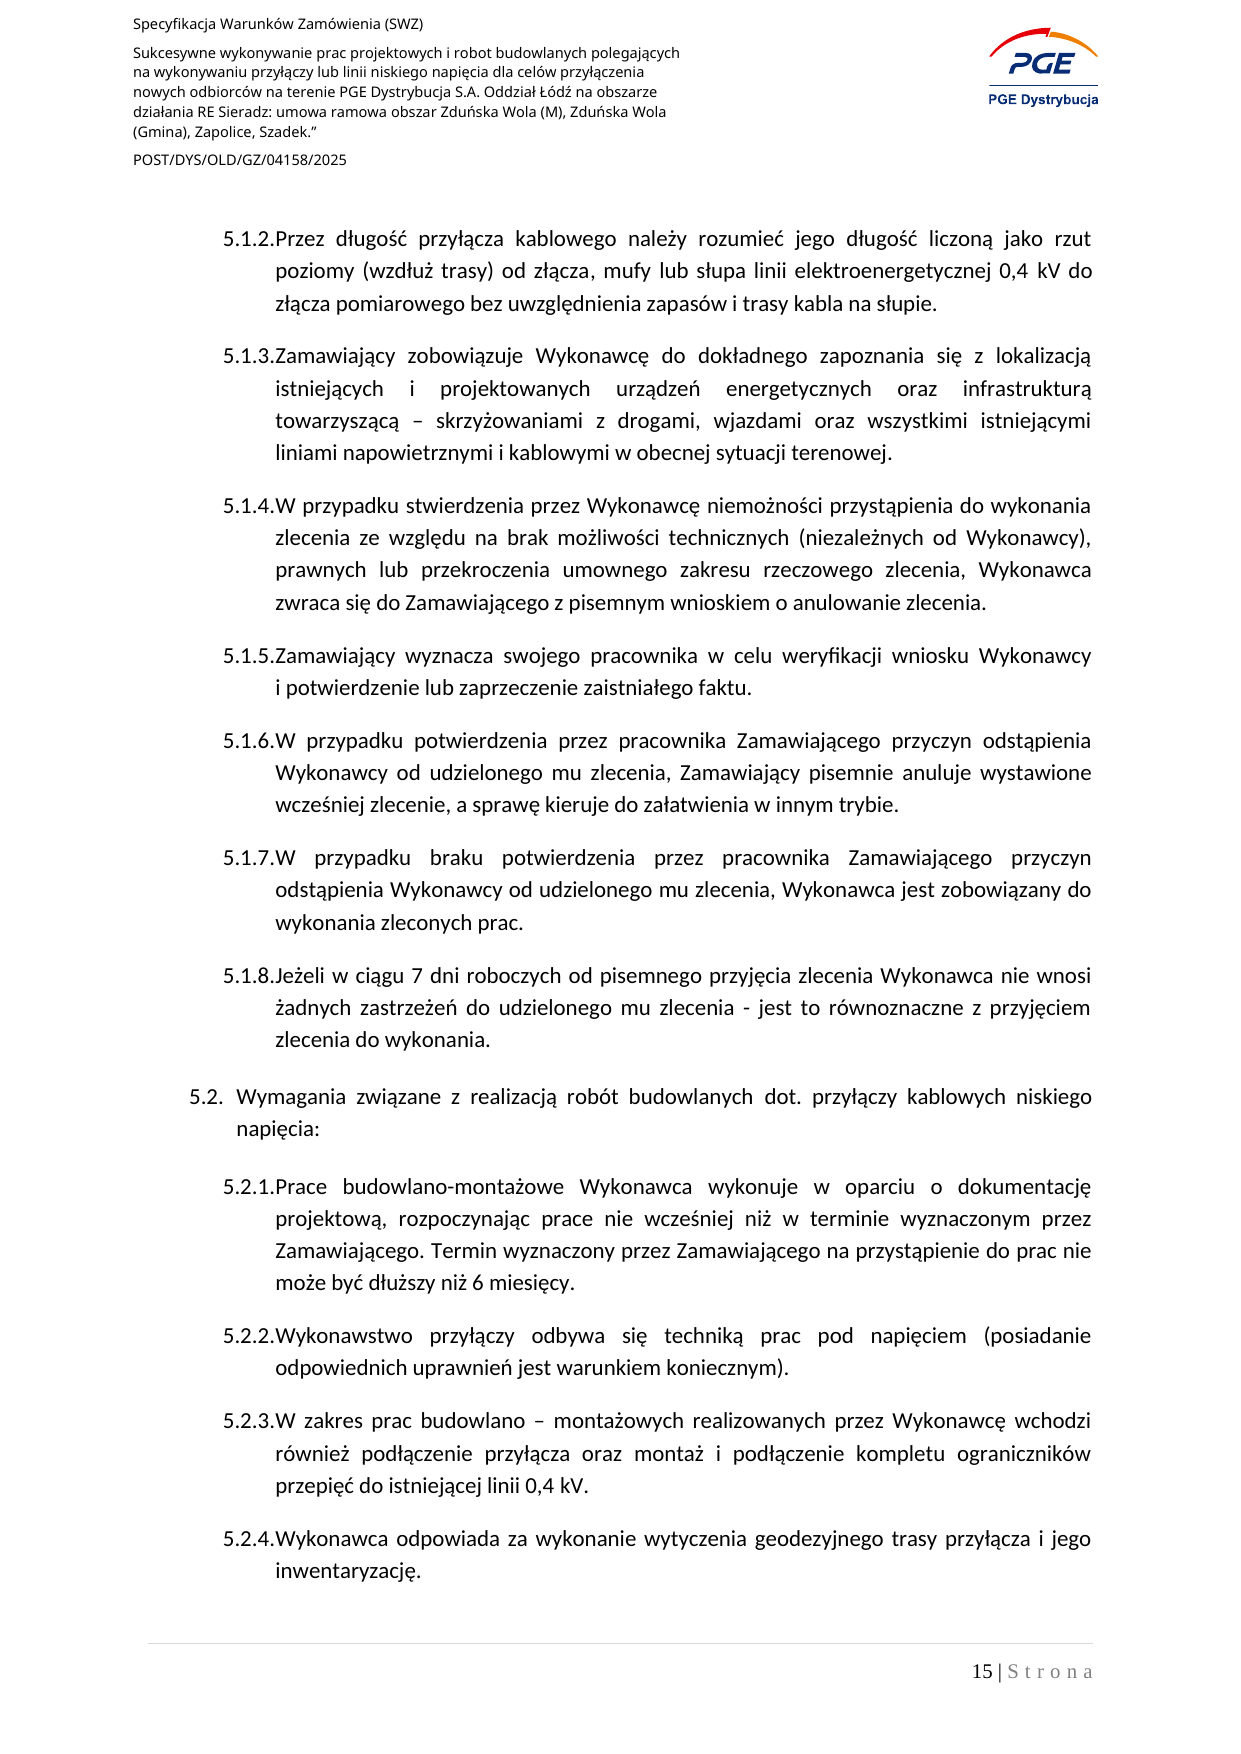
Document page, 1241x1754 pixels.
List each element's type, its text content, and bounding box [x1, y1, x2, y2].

subtitle W przypadku potwierdzenia przez pracownika Zamawiającego przyczyn odstąpienia Wykonawcy od udzielonego mu zlecenia, Zamawiający pisemnie anuluje wystawione wcześniej zlecenie, a sprawę kieruje do załatwienia w innym trybie. [223, 726, 1093, 818]
subtitle Zamawiający wyznacza swojego pracownika w celu weryfikacji wniosku Wykonawcy i potwierdzenie lub zaprzeczenie zaistniałego faktu. [223, 641, 1093, 701]
subtitle Jeżeli w ciągu 7 dni roboczych od pisemnego przyjęcia zlecenia Wykonawca nie wnosi żadnych zastrzeżeń do udzielonego mu zlecenia - jest to równoznaczne z przyjęciem zlecenia do wykonania. [223, 961, 1093, 1053]
subtitle Zamawiający zobowiązuje Wykonawcę do dokładnego zapoznania się z lokalizacją istniejących i projektowanych urządzeń energetycznych oraz infrastrukturą towarzyszącą – skrzyżowaniami z drogami, wjazdami oraz wszystkimi istniejącymi liniami napowietrznymi i kablowymi w obecnej sytuacji terenowej. [223, 342, 1093, 466]
subtitle W przypadku braku potwierdzenia przez pracownika Zamawiającego przyczyn odstąpienia Wykonawcy od udzielonego mu zlecenia, Wykonawca jest zobowiązany do wykonania zleconych prac. [223, 843, 1093, 936]
subtitle W przypadku stwierdzenia przez Wykonawcę niemożności przystąpienia do wykonania zlecenia ze względu na brak możliwości technicznych (niezależnych od Wykonawcy), prawnych lub przekroczenia umownego zakresu rzeczowego zlecenia, Wykonawca zwraca się do Zamawiającego z pisemnym wnioskiem o anulowanie zlecenia. [223, 491, 1093, 616]
subtitle Wykonawstwo przyłączy odbywa się techniką prac pod napięciem (posiadanie odpowiednich uprawnień jest warunkiem koniecznym). [223, 1321, 1093, 1382]
subtitle Przez długość przyłącza kablowego należy rozumieć jego długość liczoną jako rzut poziomy (wzdłuż trasy) od złącza, mufy lub słupa linii elektroenergetycznej 0,4 kV do złącza pomiarowego bez uwzględnienia zapasów i trasy kabla na słupie. [223, 224, 1093, 317]
subtitle W zakres prac budowlano – montażowych realizowanych przez Wykonawcę wchodzi również podłączenie przyłącza oraz montaż i podłączenie kompletu ograniczników przepięć do istniejącej linii 0,4 kV. [223, 1407, 1093, 1499]
subtitle Wykonawca odpowiada za wykonanie wytyczenia geodezyjnego trasy przyłącza i jego inwentaryzację. [223, 1524, 1093, 1584]
subtitle Prace budowlano-montażowe Wykonawca wykonuje w oparciu o dokumentację projektową, rozpoczynając prace nie wcześniej niż w terminie wyznaczonym przez Zamawiającego. Termin wyznaczony przez Zamawiającego na przystąpienie do prac nie może być dłuższy niż 6 miesięcy. [223, 1172, 1093, 1296]
subtitle Wymagania związane z realizacją robót budowlanych dot. przyłączy kablowych niskiego napięcia: [189, 1082, 1093, 1143]
